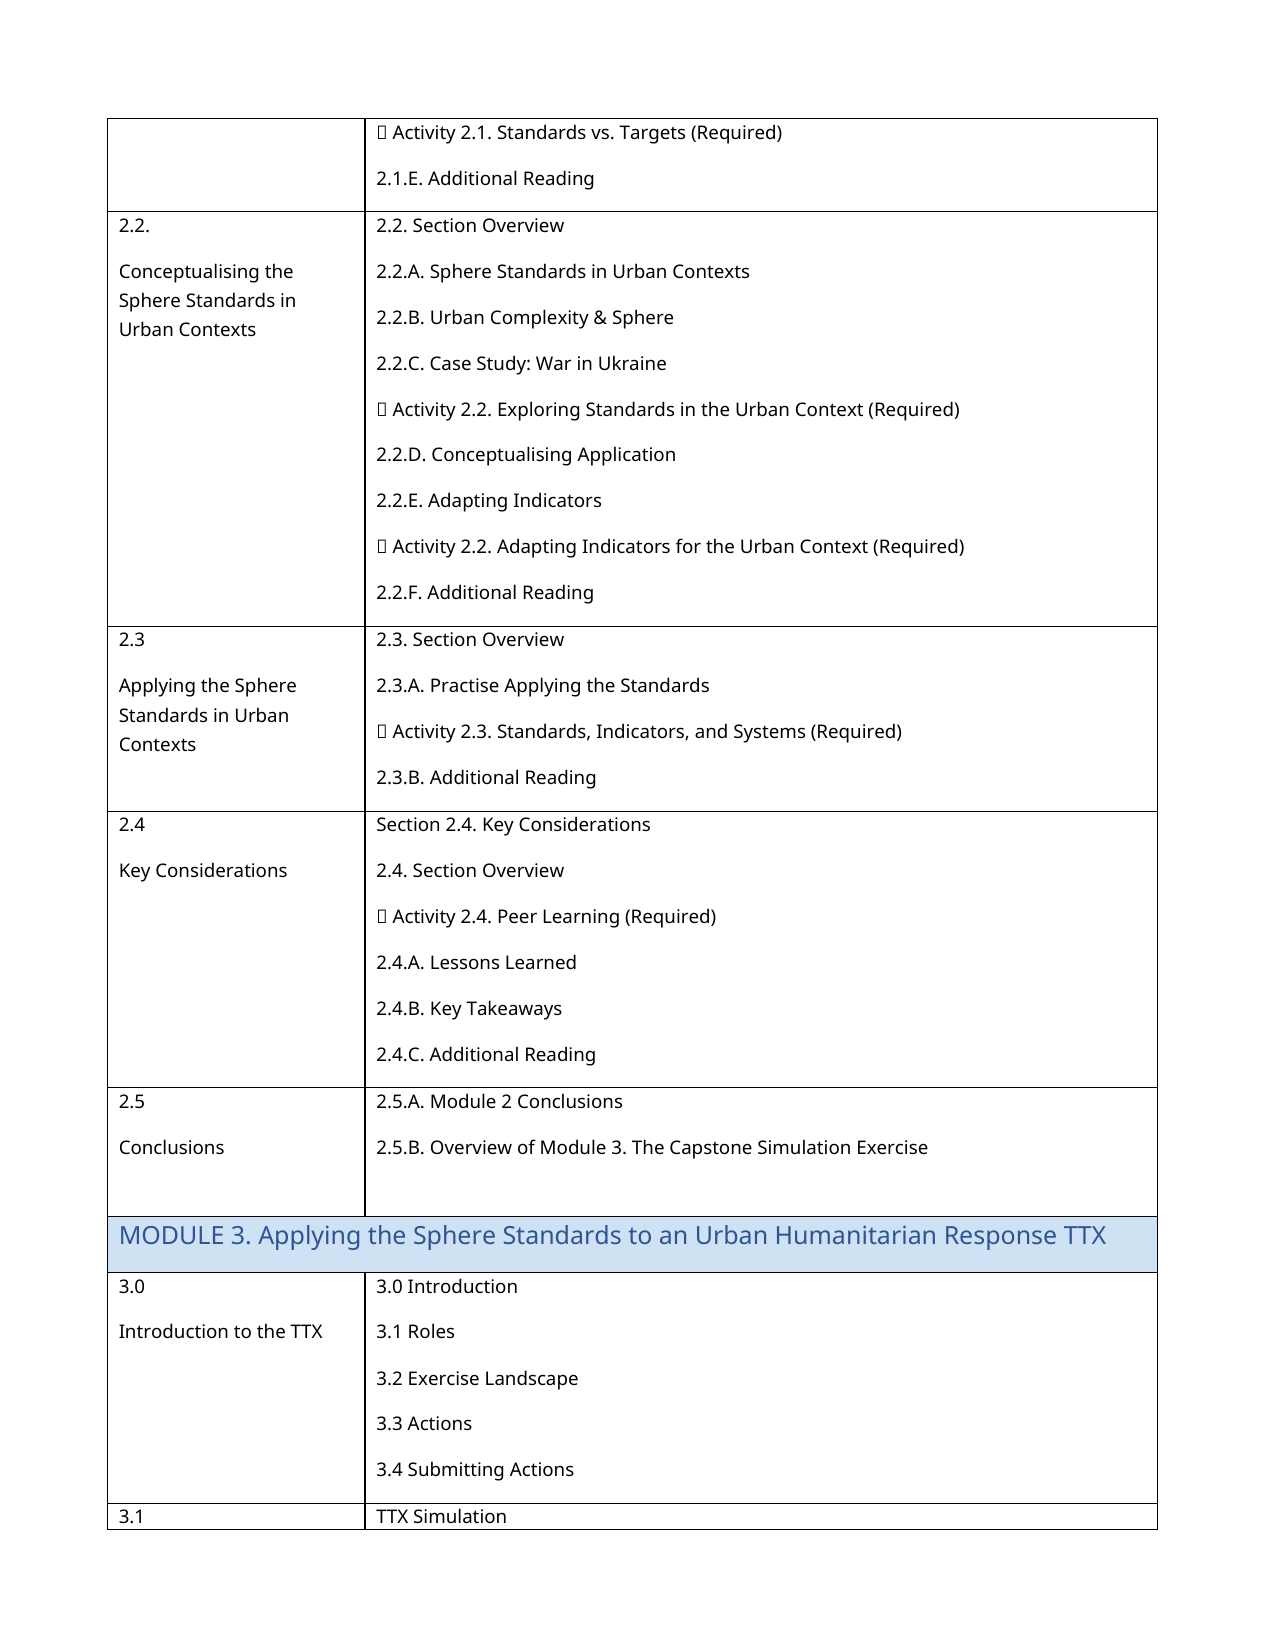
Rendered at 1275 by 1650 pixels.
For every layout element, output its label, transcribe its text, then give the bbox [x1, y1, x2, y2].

table_cell Section 2.4. Key Considerations 2.4. Section Overview 🔴 Activity 2.4. Peer Learning (Required) 2.4.A. Lessons Learned 2.4.B. Key Takeaways 2.4.C. Additional Reading [366, 812, 1157, 1087]
table_cell 2.2. Conceptualising the Sphere Standards in Urban Contexts [108, 212, 364, 626]
table_cell 3.0 Introduction 3.1 Roles 3.2 Exercise Landscape 3.3 Actions 3.4 Submitting Actions [366, 1273, 1157, 1503]
table_cell 3.0 Introduction to the TTX [108, 1273, 364, 1503]
table_cell 3.1 Simulation [108, 1504, 364, 1529]
table_cell 2.2. Section Overview 2.2.A. Sphere Standards in Urban Contexts 2.2.B. Urban Complexity & Sphere 2.2.C. Case Study: War in Ukraine 🔴 Activity 2.2. Exploring Standards in the Urban Context (Required) 2.2.D. Conceptualising Application 2.2.E. Adapting Indicators 🔴 Activity 2.2. Adapting Indicators for the Urban Context (Required) 2.2.F. Additional Reading [366, 212, 1157, 626]
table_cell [366, 119, 1157, 211]
table_cell 2.4 Key Considerations [108, 812, 364, 1087]
table_cell 2.5 Conclusions [108, 1088, 364, 1216]
table_cell 2.3. Section Overview 2.3.A. Practise Applying the Standards 🔴 Activity 2.3. Standards, Indicators, and Systems (Required) 2.3.B. Additional Reading [366, 627, 1157, 811]
table_cell 2.3 Applying the Sphere Standards in Urban Contexts [108, 627, 364, 811]
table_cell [108, 119, 364, 211]
table_cell 2.5.A. Module 2 Conclusions 2.5.B. Overview of Module 3. The Capstone Simulation Exercise [366, 1088, 1157, 1216]
table_cell TTX Simulation [366, 1504, 1157, 1529]
table_cell MODULE 3. Applying the Sphere Standards to an Urban Humanitarian Response TTX [108, 1217, 1157, 1272]
